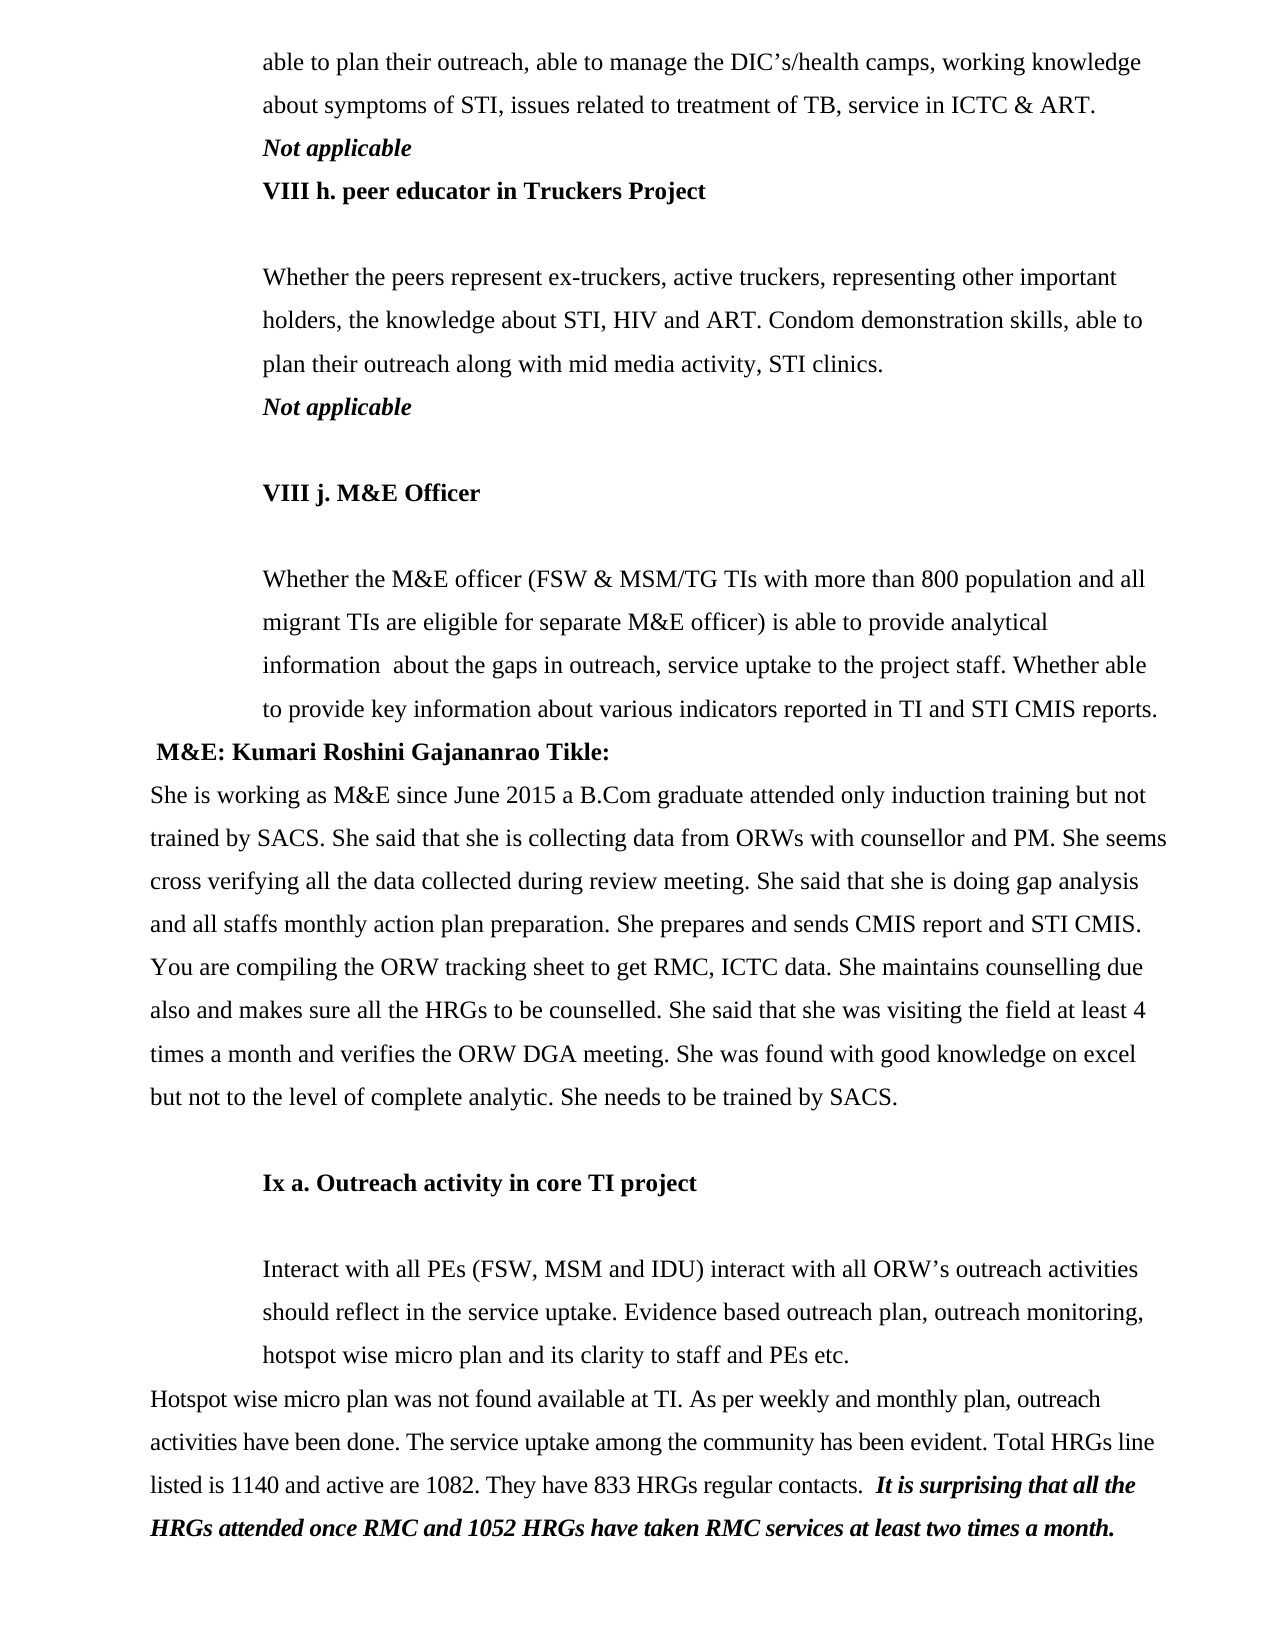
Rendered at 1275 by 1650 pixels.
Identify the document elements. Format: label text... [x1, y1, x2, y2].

text She is working as M&E since June 2015 a B.Com graduate attended only induction training but not trained by SACS. She said that she is collecting data from ORWs with counsellor and PM. She seems cross verifying all the data collected during review meeting. She said that she is doing gap analysis and all staffs monthly action plan preparation. She prepares and sends CMIS report and STI CMIS. You are compiling the ORW tracking sheet to get RMC, ICTC data. She maintains counselling due also and makes sure all the HRGs to be counselled. She said that she was visiting the field at least 4 times a month and verifies the ORW DGA meeting. She was found with good knowledge on excel but not to the level of complete analytic. She needs to be trained by SACS. [150, 780, 1172, 1111]
list VIII h. peer educator in Truckers Project [262, 176, 1172, 205]
list Whether the M&E officer (FSW & MSM/TG TIs with more than 800 population and all migrant TIs are eligible for separate M&E officer) is able to provide analytical information about the gaps in outreach, service uptake to the project staff. Whether able to provide key information about various indicators reported in TI and STI CMIS reports. [262, 564, 1172, 722]
list Whether the peers represent ex-truckers, active truckers, representing other important holders, the knowledge about STI, HIV and ART. Condom demonstration skills, able to plan their outreach along with mid media activity, STI clinics. [262, 262, 1172, 377]
list Not applicable [262, 133, 1172, 162]
list Not applicable [262, 392, 1172, 421]
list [262, 47, 1172, 119]
list Ix a. Outreach activity in core TI project [262, 1168, 1172, 1197]
text M&E: Kumari Roshini Gajananrao Tikle: [150, 737, 1172, 766]
list VIII j. M&E Officer [262, 478, 1172, 507]
list Interact with all PEs (FSW, MSM and IDU) interact with all ORW’s outreach activities should reflect in the service uptake. Evidence based outreach plan, outreach monitoring, hotspot wise micro plan and its clarity to staff and PEs etc. [262, 1254, 1172, 1369]
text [150, 1384, 1172, 1542]
